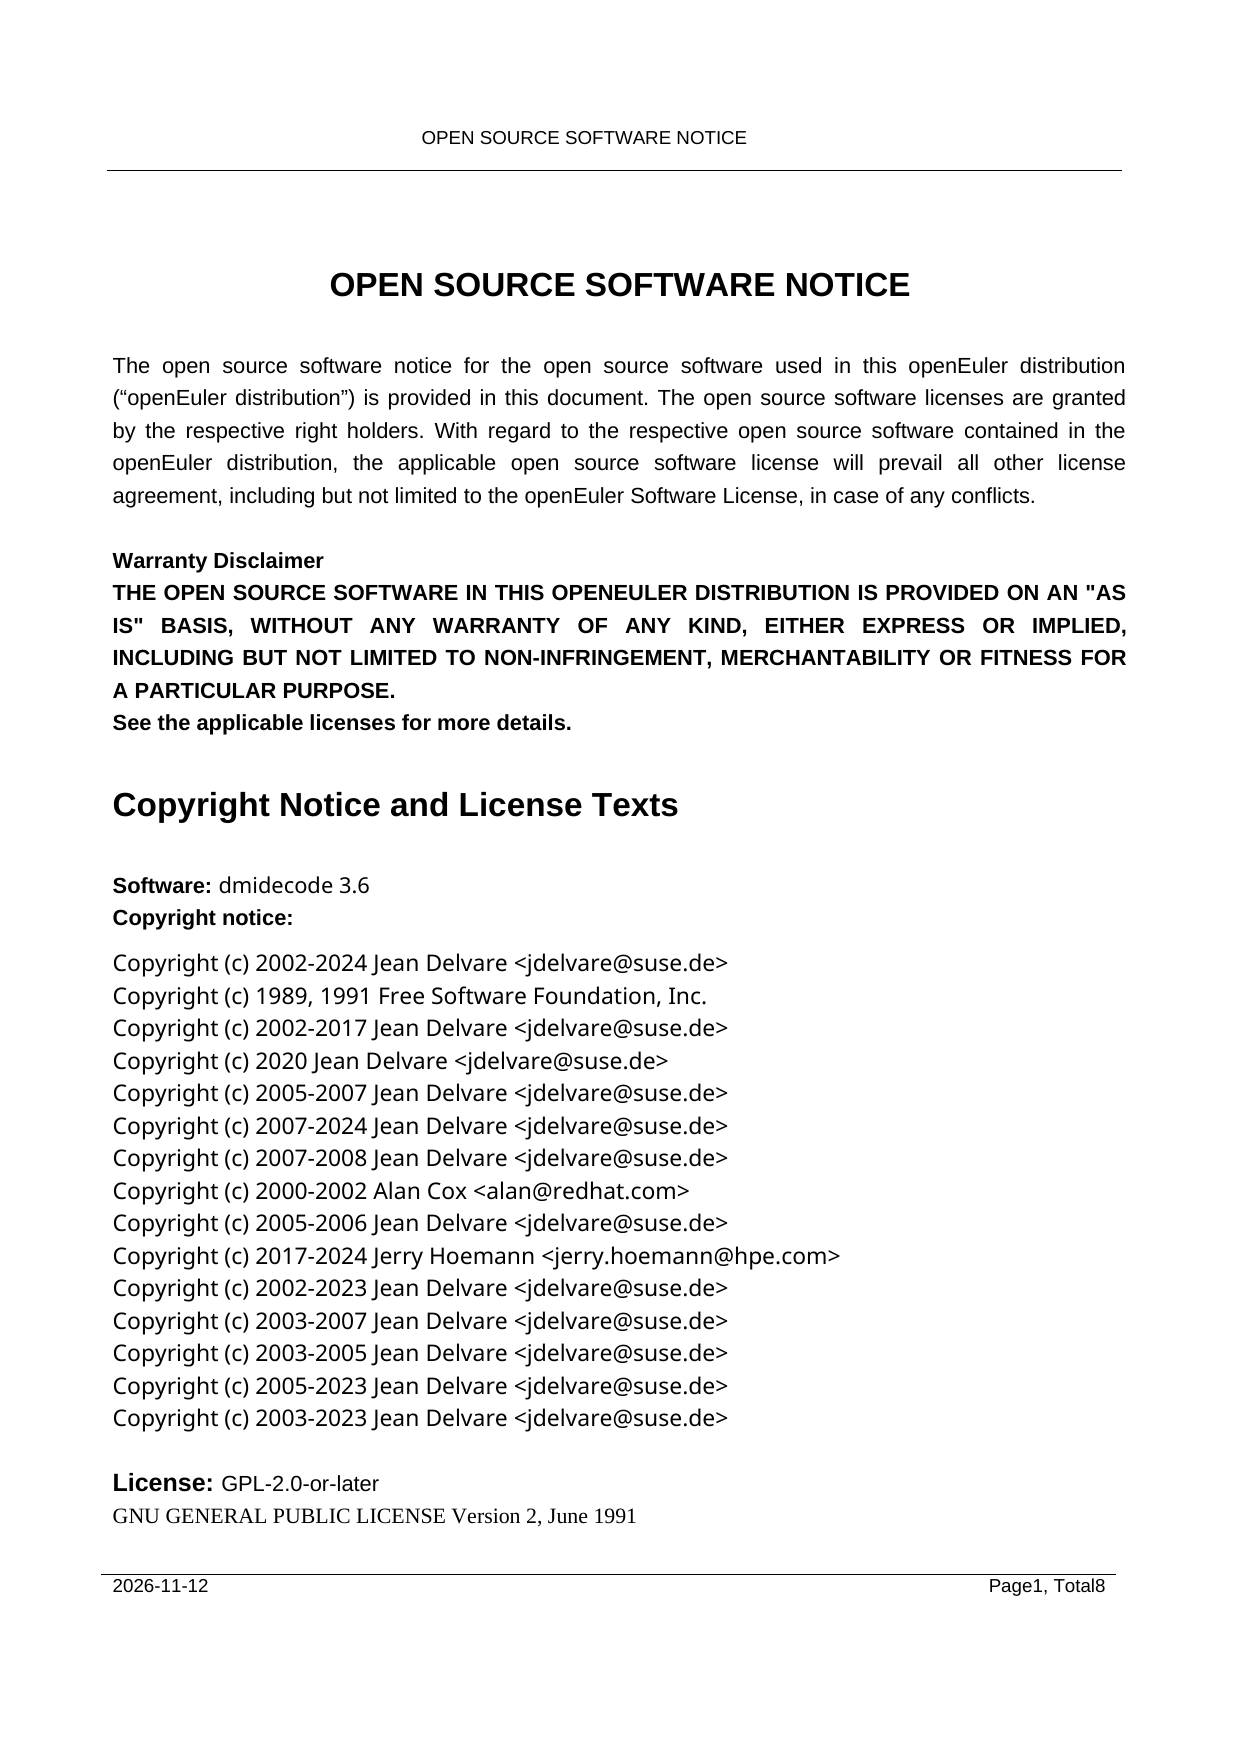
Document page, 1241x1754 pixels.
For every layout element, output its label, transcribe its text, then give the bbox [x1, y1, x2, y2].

text The open source software notice for the open source software used in this openEuler distribution (“openEuler distribution”) is provided in this document. The open source software licenses are granted by the respective right holders. With regard to the respective open source software contained in the openEuler distribution, the applicable open source software license will prevail all other license agreement, including but not limited to the openEuler Software License, in case of any conflicts. [112, 349, 1128, 511]
text Warranty Disclaimer [112, 544, 1128, 576]
text Copyright Notice and License Texts [112, 771, 1128, 836]
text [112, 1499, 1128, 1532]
text Copyright (c) 2002-2024 Jean Delvare <jdelvare@suse.de> Copyright (c) 1989, 1991 Free Software Foundation, Inc. Copyright (c) 2002-2017 Jean Delvare <jdelvare@suse.de> Copyright (c) 2020 Jean Delvare <jdelvare@suse.de> Copyright (c) 2005-2007 Jean Delvare <jdelvare@suse.de> Copyright (c) 2007-2024 Jean Delvare <jdelvare@suse.de> Copyright (c) 2007-2008 Jean Delvare <jdelvare@suse.de> Copyright (c) 2000-2002 Alan Cox <alan@redhat.com> Copyright (c) 2005-2006 Jean Delvare <jdelvare@suse.de> Copyright (c) 2017-2024 Jerry Hoemann <jerry.hoemann@hpe.com> Copyright (c) 2002-2023 Jean Delvare <jdelvare@suse.de> Copyright (c) 2003-2007 Jean Delvare <jdelvare@suse.de> Copyright (c) 2003-2005 Jean Delvare <jdelvare@suse.de> Copyright (c) 2005-2023 Jean Delvare <jdelvare@suse.de> Copyright (c) 2003-2023 Jean Delvare <jdelvare@suse.de> [112, 947, 1128, 1467]
text Copyright notice: [112, 901, 1128, 934]
text THE OPEN SOURCE SOFTWARE IN THIS OPENEULER DISTRIBUTION IS PROVIDED ON AN "AS IS" BASIS, WITHOUT ANY WARRANTY OF ANY KIND, EITHER EXPRESS OR IMPLIED, INCLUDING BUT NOT LIMITED TO NON-INFRINGEMENT, MERCHANTABILITY OR FITNESS FOR A PARTICULAR PURPOSE. See the applicable licenses for more details. [112, 576, 1128, 739]
text License: GPL-2.0-or-later [112, 1467, 1128, 1499]
text OPEN SOURCE SOFTWARE NOTICE [112, 251, 1128, 316]
title Software: dmidecode 3.6 [112, 869, 1128, 901]
